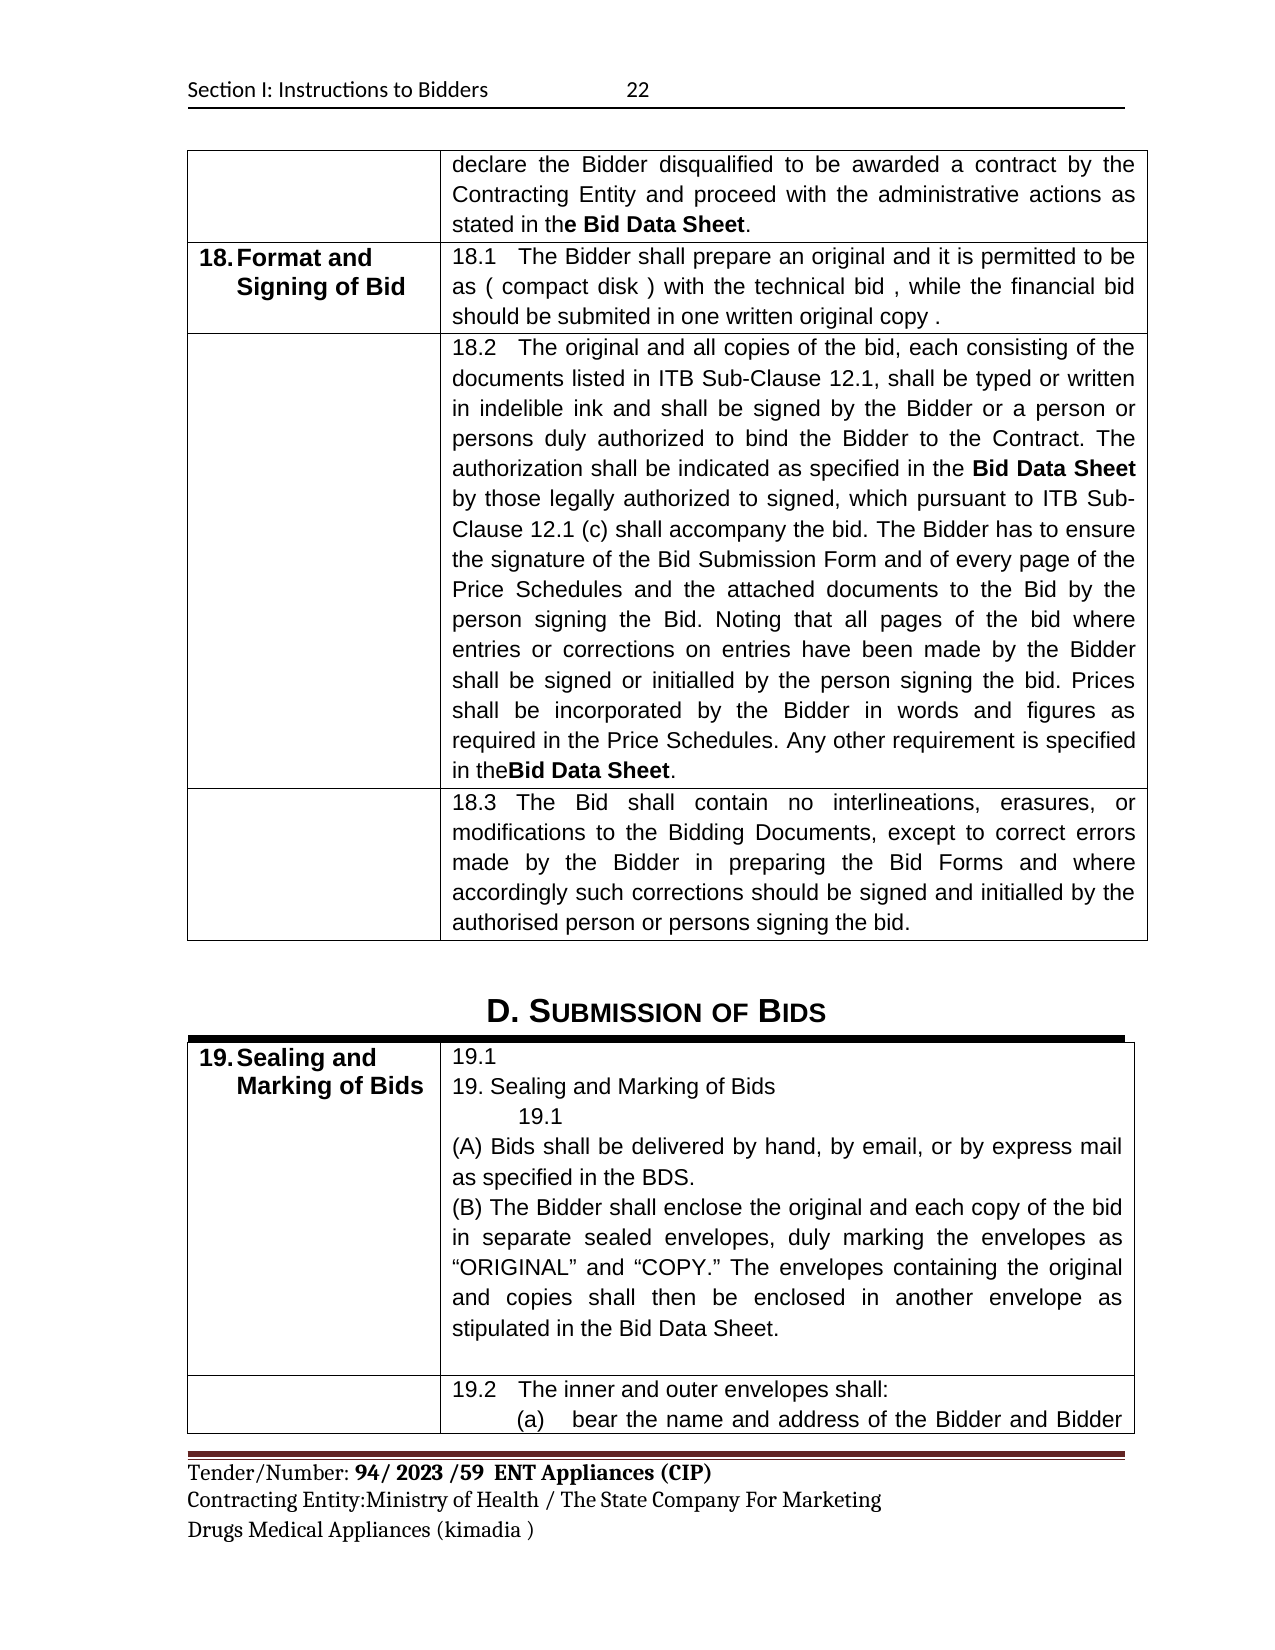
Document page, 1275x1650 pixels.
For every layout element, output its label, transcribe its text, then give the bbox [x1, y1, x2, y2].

table_cell [188, 334, 440, 787]
text D. Submission of Bids [187, 991, 1125, 1041]
table_cell [188, 789, 440, 939]
table_cell [188, 1376, 440, 1432]
table_header 19.1 19. Sealing and Marking of Bids 19.1 (A) Bids shall be delivered by hand, by email, or by express mail as specified in the BDS. (B) The Bidder shall enclose the original and each copy of the bid in separate sealed envelopes, duly marking the envelopes as “ORIGINAL” and “COPY.” The envelopes containing the original and copies shall then be enclosed in another envelope as stipulated in the Bid Data Sheet. [441, 1043, 1134, 1375]
table_header 19. Sealing and Marking of Bids [188, 1043, 440, 1375]
table_cell 18.2 The original and all copies of the bid, each consisting of the documents listed in ITB Sub-Clause 12.1, shall be typed or written in indelible ink and shall be signed by the Bidder or a person or persons duly authorized to bind the Bidder to the Contract. The authorization shall be indicated as specified in the Bid Data Sheet by those legally authorized to signed, which pursuant to ITB Sub-Clause 12.1 (c) shall accompany the bid. The Bidder has to ensure the signature of the Bid Submission Form and of every page of the Price Schedules and the attached documents to the Bid by the person signing the Bid. Noting that all pages of the bid where entries or corrections on entries have been made by the Bidder shall be signed or initialled by the person signing the bid. Prices shall be incorporated by the Bidder in words and figures as required in the Price Schedules. Any other requirement is specified in theBid Data Sheet. [441, 334, 1147, 787]
table_cell [188, 151, 440, 242]
table_cell 18.3 The Bid shall contain no interlineations, erasures, or modifications to the Bidding Documents, except to correct errors made by the Bidder in preparing the Bid Forms and where accordingly such corrections should be signed and initialled by the authorised person or persons signing the bid. [441, 789, 1147, 939]
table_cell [441, 1376, 1134, 1432]
table_cell 18. Format and Signing of Bid [188, 243, 440, 333]
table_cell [441, 151, 1147, 242]
table_cell 18.1 The Bidder shall prepare an original and it is permitted to be as ( compact disk ) with the technical bid , while the financial bid should be submited in one written original copy . [441, 243, 1147, 333]
